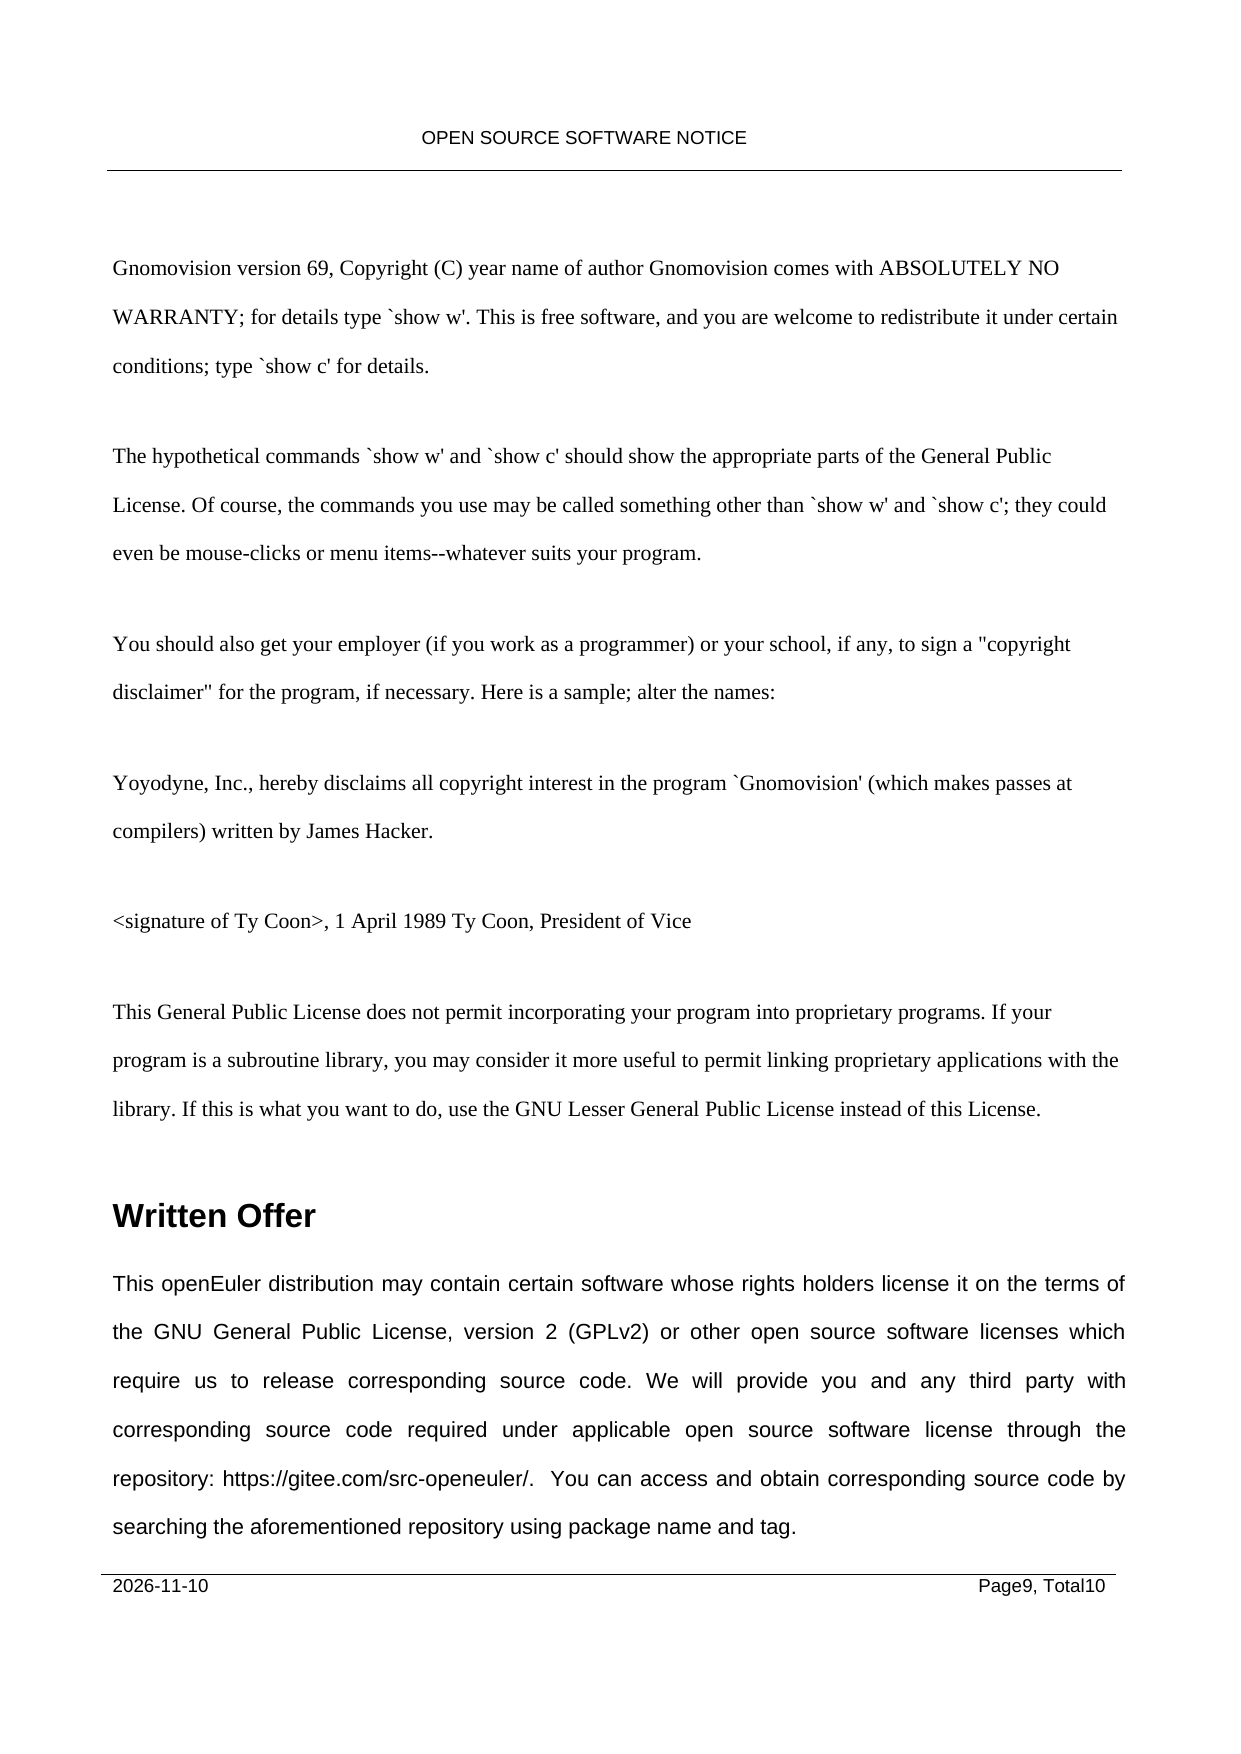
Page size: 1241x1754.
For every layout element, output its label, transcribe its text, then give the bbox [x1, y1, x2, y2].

text Gnomovision version 69, Copyright (C) year name of author Gnomovision comes with ABSOLUTELY NO WARRANTY; for details type `show w'. This is free software, and you are welcome to redistribute it under certain conditions; type `show c' for details. [112, 251, 1128, 381]
text This openEuler distribution may contain certain software whose rights holders license it on the terms of the GNU General Public License, version 2 (GPLv2) or other open source software licenses which require us to release corresponding source code. We will provide you and any third party with corresponding source code required under applicable open source software license through the repository: https://gitee.com/src-openeuler/. You can access and obtain corresponding source code by searching the aforementioned repository using package name and tag. [112, 1267, 1128, 1543]
text <signature of Ty Coon>, 1 April 1989 Ty Coon, President of Vice [112, 905, 1128, 937]
text This General Public License does not permit incorporating your program into proprietary programs. If your program is a subroutine library, you may consider it more useful to permit linking proprietary applications with the library. If this is what you want to do, use the GNU Lesser General Public License instead of this License. [112, 995, 1128, 1125]
text Written Offer [112, 1183, 1128, 1248]
text Yoyodyne, Inc., hereby disclaims all copyright interest in the program `Gnomovision' (which makes passes at compilers) written by James Hacker. [112, 766, 1128, 847]
text You should also get your employer (if you work as a programmer) or your school, if any, to sign a "copyright disclaimer" for the program, if necessary. Here is a sample; alter the names: [112, 627, 1128, 708]
text The hypothetical commands `show w' and `show c' should show the appropriate parts of the General Public License. Of course, the commands you use may be called something other than `show w' and `show c'; they could even be mouse-clicks or menu items--whatever suits your program. [112, 439, 1128, 569]
